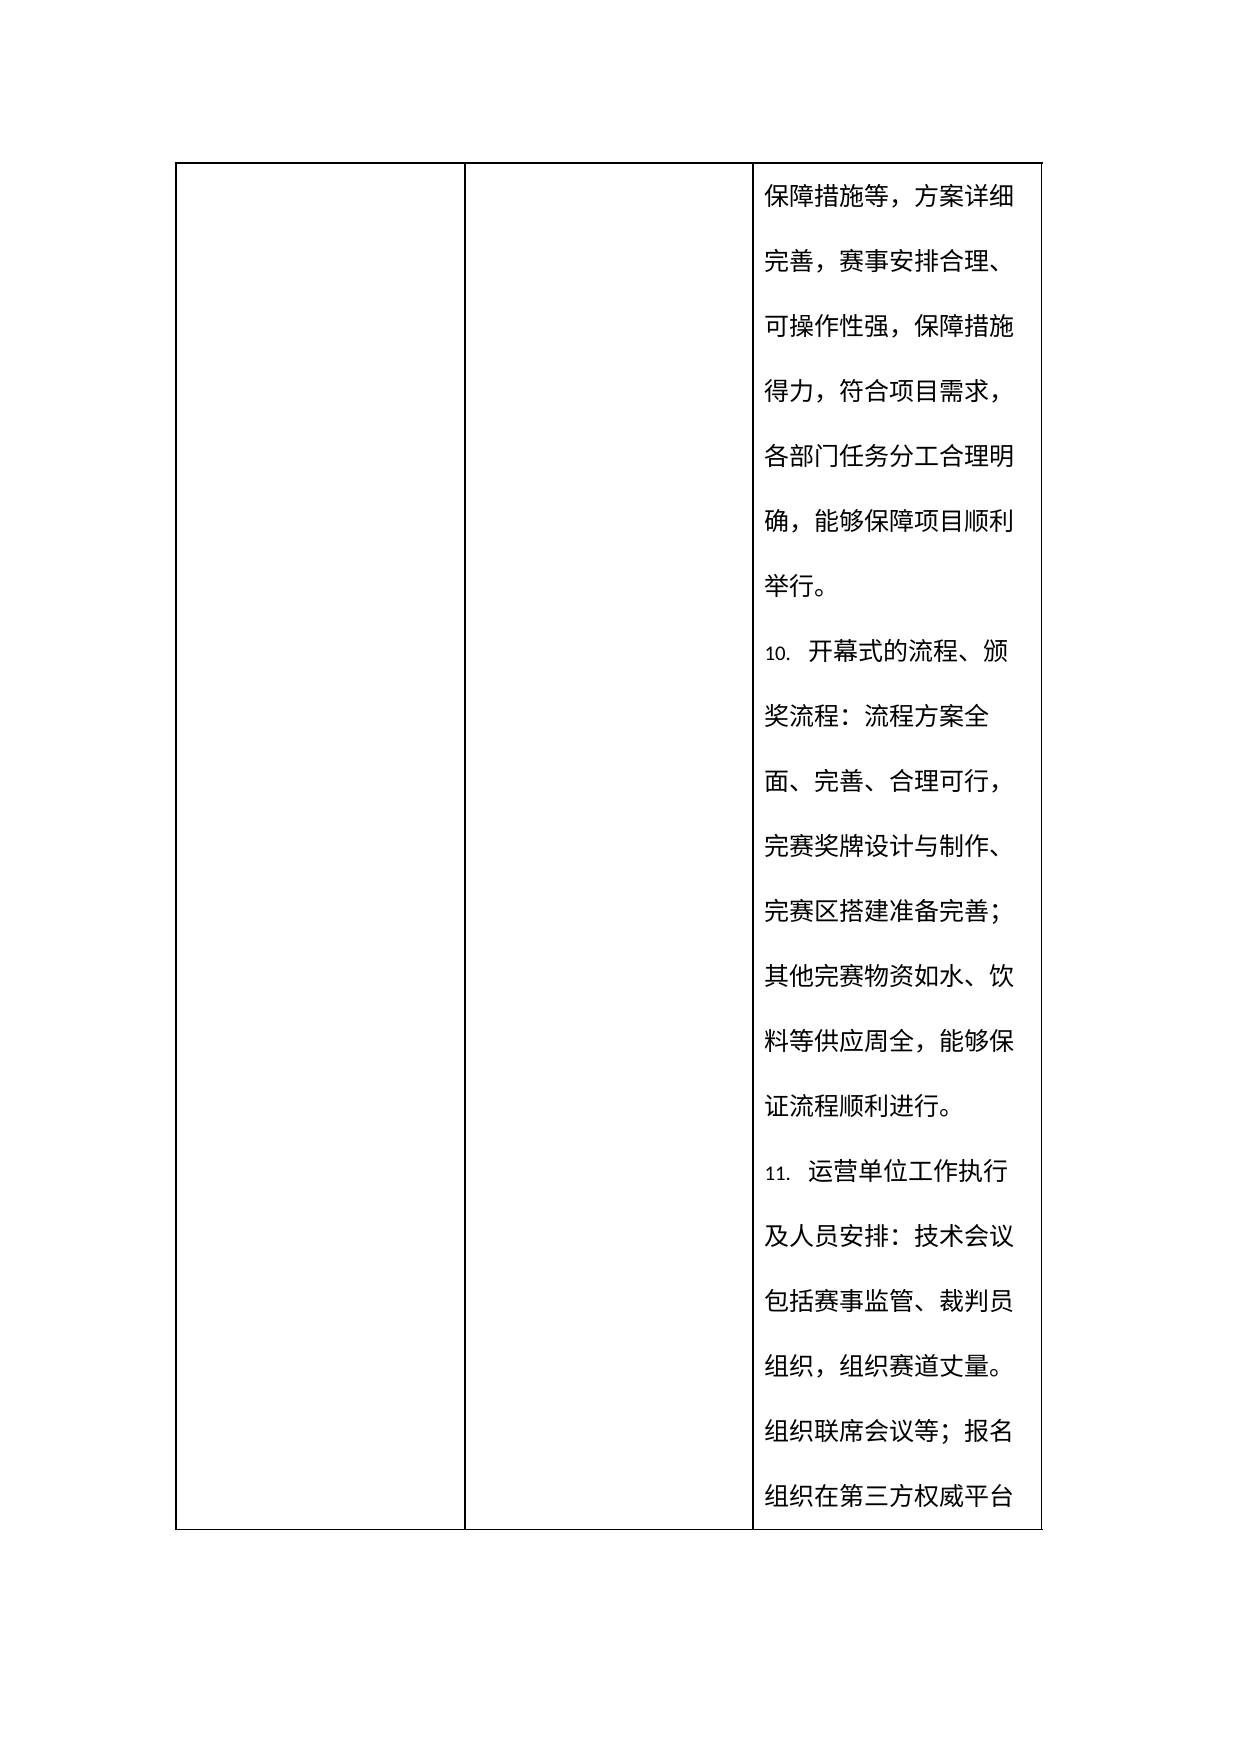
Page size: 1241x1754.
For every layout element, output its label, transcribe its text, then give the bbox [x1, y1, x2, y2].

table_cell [754, 164, 1041, 1528]
table_cell 1 [177, 164, 464, 1528]
table_cell [466, 164, 752, 1528]
